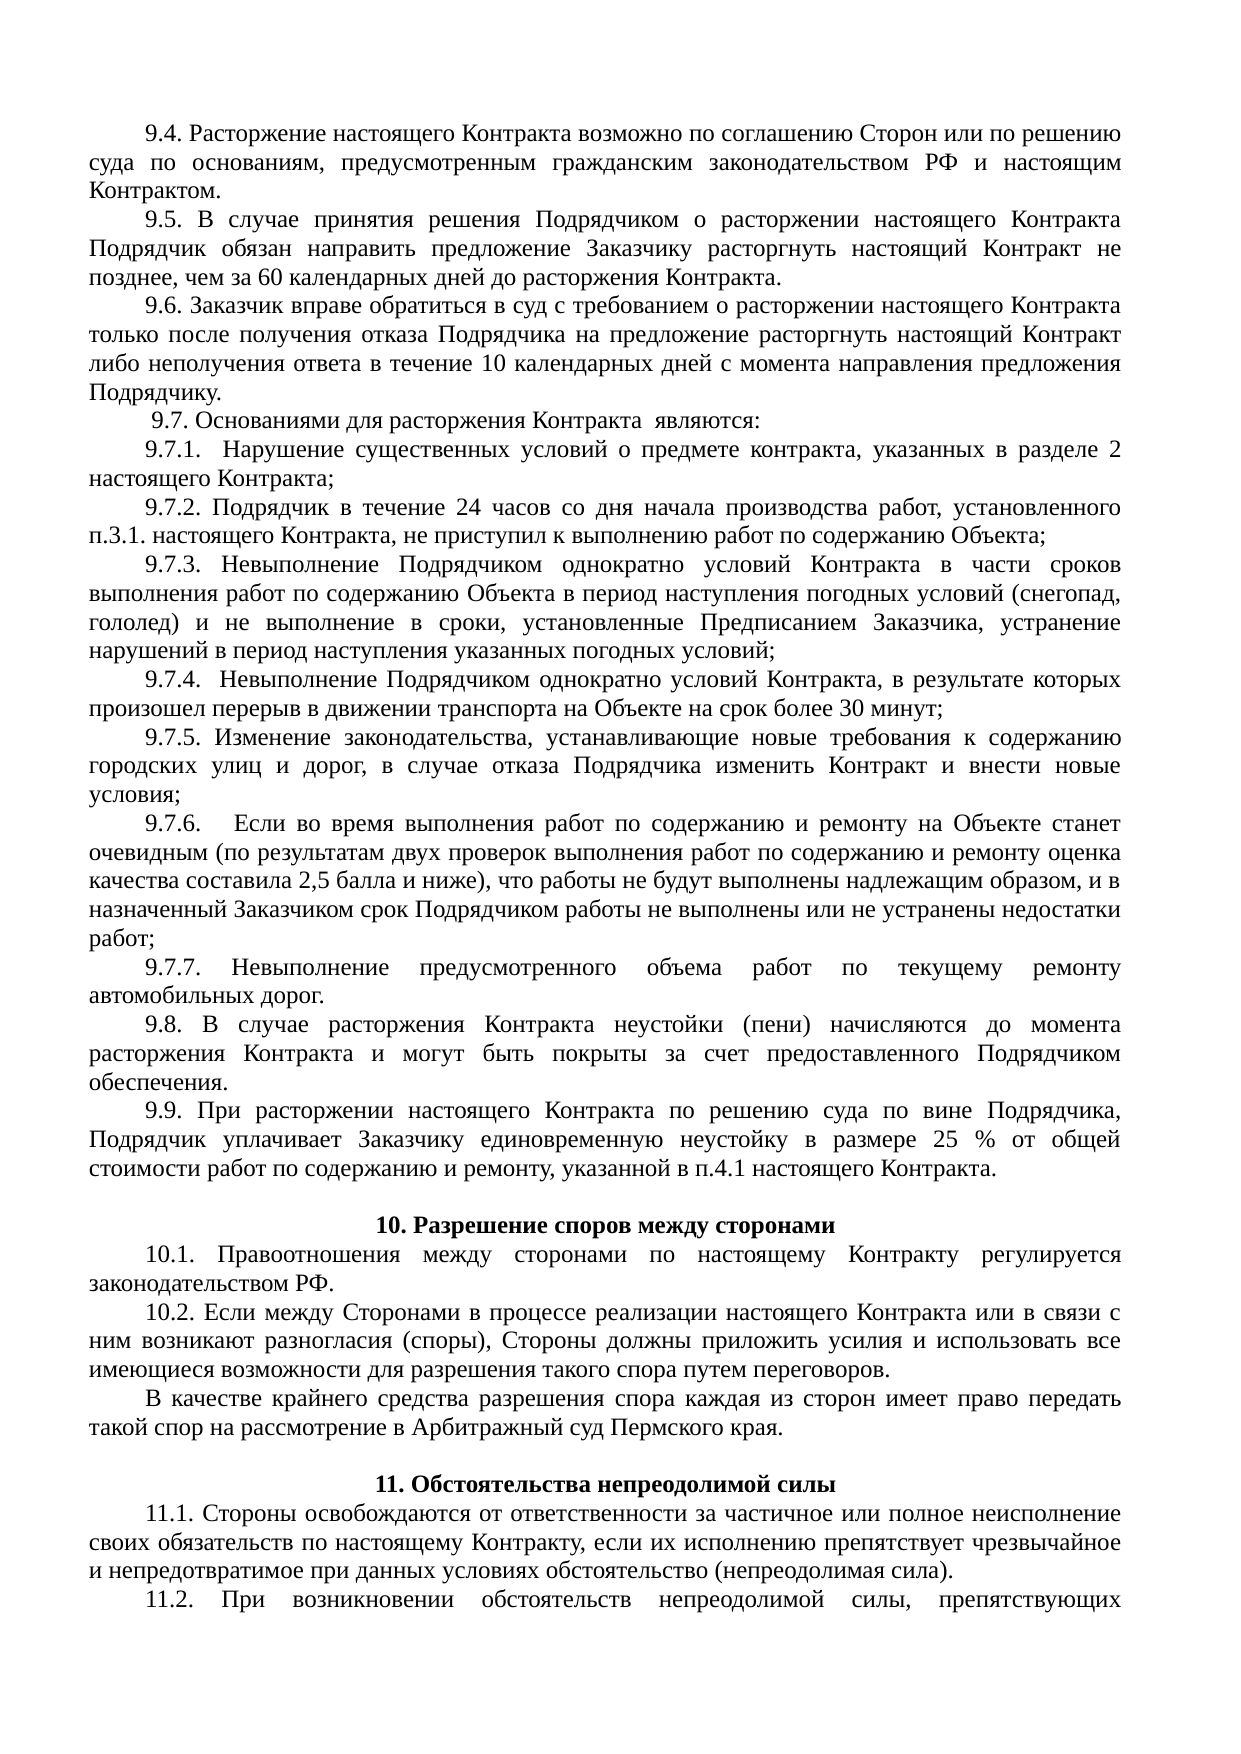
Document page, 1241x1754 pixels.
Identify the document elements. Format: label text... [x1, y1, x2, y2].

text 9.4. Расторжение настоящего Контракта возможно по соглашению Сторон или по решению суда по основаниям, предусмотренным гражданским законодательством РФ и настоящим Контрактом. [89, 118, 1122, 204]
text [89, 1584, 1122, 1613]
text 9.7.6. Если во время выполнения работ по содержанию и ремонту на Объекте станет очевидным (по результатам двух проверок выполнения работ по содержанию и ремонту оценка качества составила 2,5 балла и ниже), что работы не будут выполнены надлежащим образом, и в назначенный Заказчиком срок Подрядчиком работы не выполнены или не устранены недостатки работ; [89, 808, 1122, 952]
text 9.7.1. Нарушение существенных условий о предмете контракта, указанных в разделе 2 настоящего Контракта; [89, 434, 1122, 492]
text 11. Обстоятельства непреодолимой силы [89, 1469, 1122, 1498]
text 11.1. Стороны освобождаются от ответственности за частичное или полное неисполнение своих обязательств по настоящему Контракту, если их исполнению препятствует чрезвычайное и непредотвратимое при данных условиях обстоятельство (непреодолимая сила). [89, 1498, 1122, 1584]
text 10.1. Правоотношения между сторонами по настоящему Контракту регулируется законодательством РФ. [89, 1239, 1122, 1297]
text 9.7.7. Невыполнение предусмотренного объема работ по текущему ремонту автомобильных дорог. [89, 952, 1122, 1009]
text 9.9. При расторжении настоящего Контракта по решению суда по вине Подрядчика, Подрядчик уплачивает Заказчику единовременную неустойку в размере 25 % от общей стоимости работ по содержанию и ремонту, указанной в п.4.1 настоящего Контракта. [89, 1096, 1122, 1182]
text 9.7.2. Подрядчик в течение 24 часов со дня начала производства работ, установленного п.3.1. настоящего Контракта, не приступил к выполнению работ по содержанию Объекта; [89, 492, 1122, 549]
text 9.7.3. Невыполнение Подрядчиком однократно условий Контракта в части сроков выполнения работ по содержанию Объекта в период наступления погодных условий (снегопад, гололед) и не выполнение в сроки, установленные Предписанием Заказчика, устранение нарушений в период наступления указанных погодных условий; [89, 549, 1122, 664]
text 10.2. Если между Сторонами в процессе реализации настоящего Контракта или в связи с ним возникают разногласия (споры), Стороны должны приложить усилия и использовать все имеющиеся возможности для разрешения такого спора путем переговоров. [89, 1297, 1122, 1383]
text 9.8. В случае расторжения Контракта неустойки (пени) начисляются до момента расторжения Контракта и могут быть покрыты за счет предоставленного Подрядчиком обеспечения. [89, 1009, 1122, 1096]
text В качестве крайнего средства разрешения спора каждая из сторон имеет право передать такой спор на рассмотрение в Арбитражный суд Пермского края. [89, 1383, 1122, 1441]
text 10. Разрешение споров между сторонами [89, 1211, 1122, 1239]
text 9.7. Основаниями для расторжения Контракта являются: [89, 406, 1122, 434]
text 9.7.5. Изменение законодательства, устанавливающие новые требования к содержанию городских улиц и дорог, в случае отказа Подрядчика изменить Контракт и внести новые условия; [89, 722, 1122, 808]
text 9.6. Заказчик вправе обратиться в суд с требованием о расторжении настоящего Контракта только после получения отказа Подрядчика на предложение расторгнуть настоящий Контракт либо неполучения ответа в течение 10 календарных дней с момента направления предложения Подрядчику. [89, 291, 1122, 406]
text 9.5. В случае принятия решения Подрядчиком о расторжении настоящего Контракта Подрядчик обязан направить предложение Заказчику расторгнуть настоящий Контракт не позднее, чем за 60 календарных дней до расторжения Контракта. [89, 204, 1122, 291]
text 9.7.4. Невыполнение Подрядчиком однократно условий Контракта, в результате которых произошел перерыв в движении транспорта на Объекте на срок более 30 минут; [89, 664, 1122, 722]
